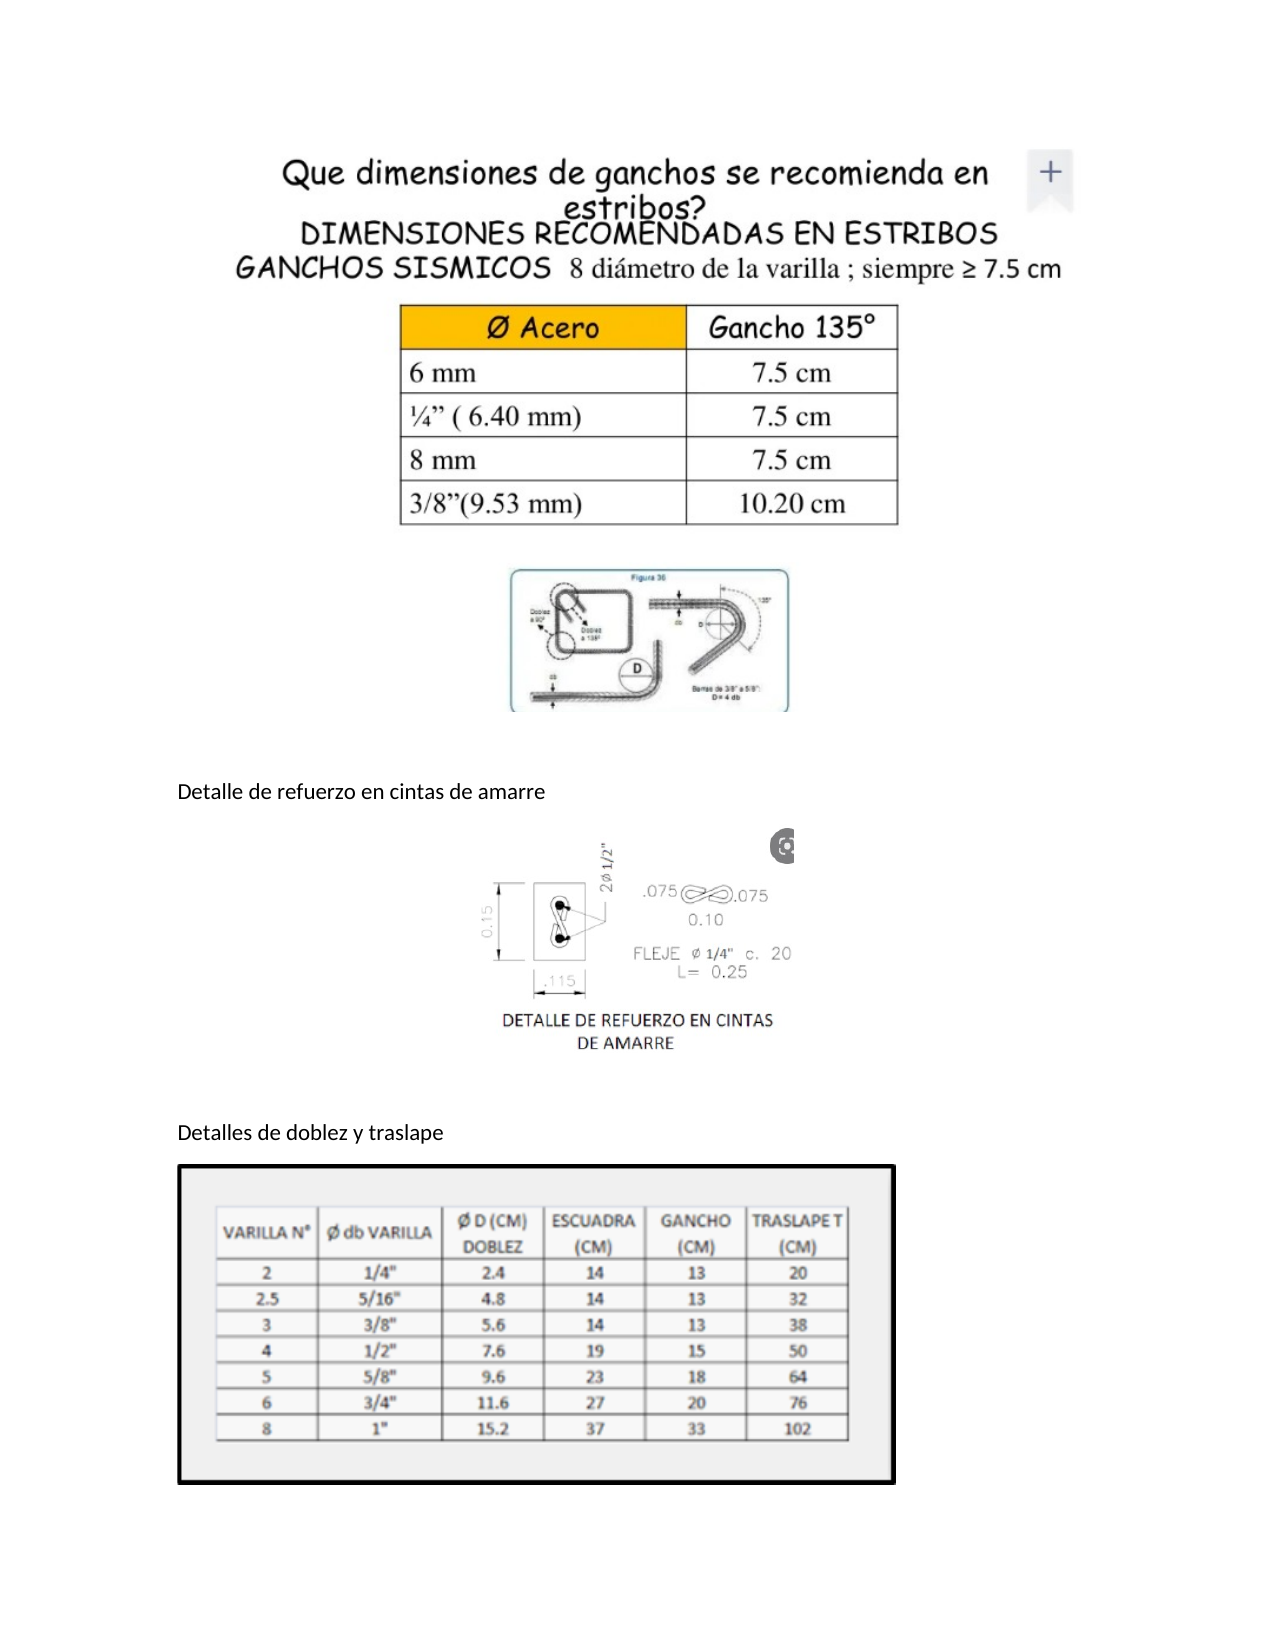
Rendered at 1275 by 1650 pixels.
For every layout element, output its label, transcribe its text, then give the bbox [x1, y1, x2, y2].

picture [177, 1164, 896, 1485]
picture [177, 147, 1098, 712]
picture [481, 824, 794, 1053]
text Detalles de doblez y traslape [177, 1118, 1098, 1146]
text Detalle de refuerzo en cintas de amarre [177, 777, 1098, 805]
